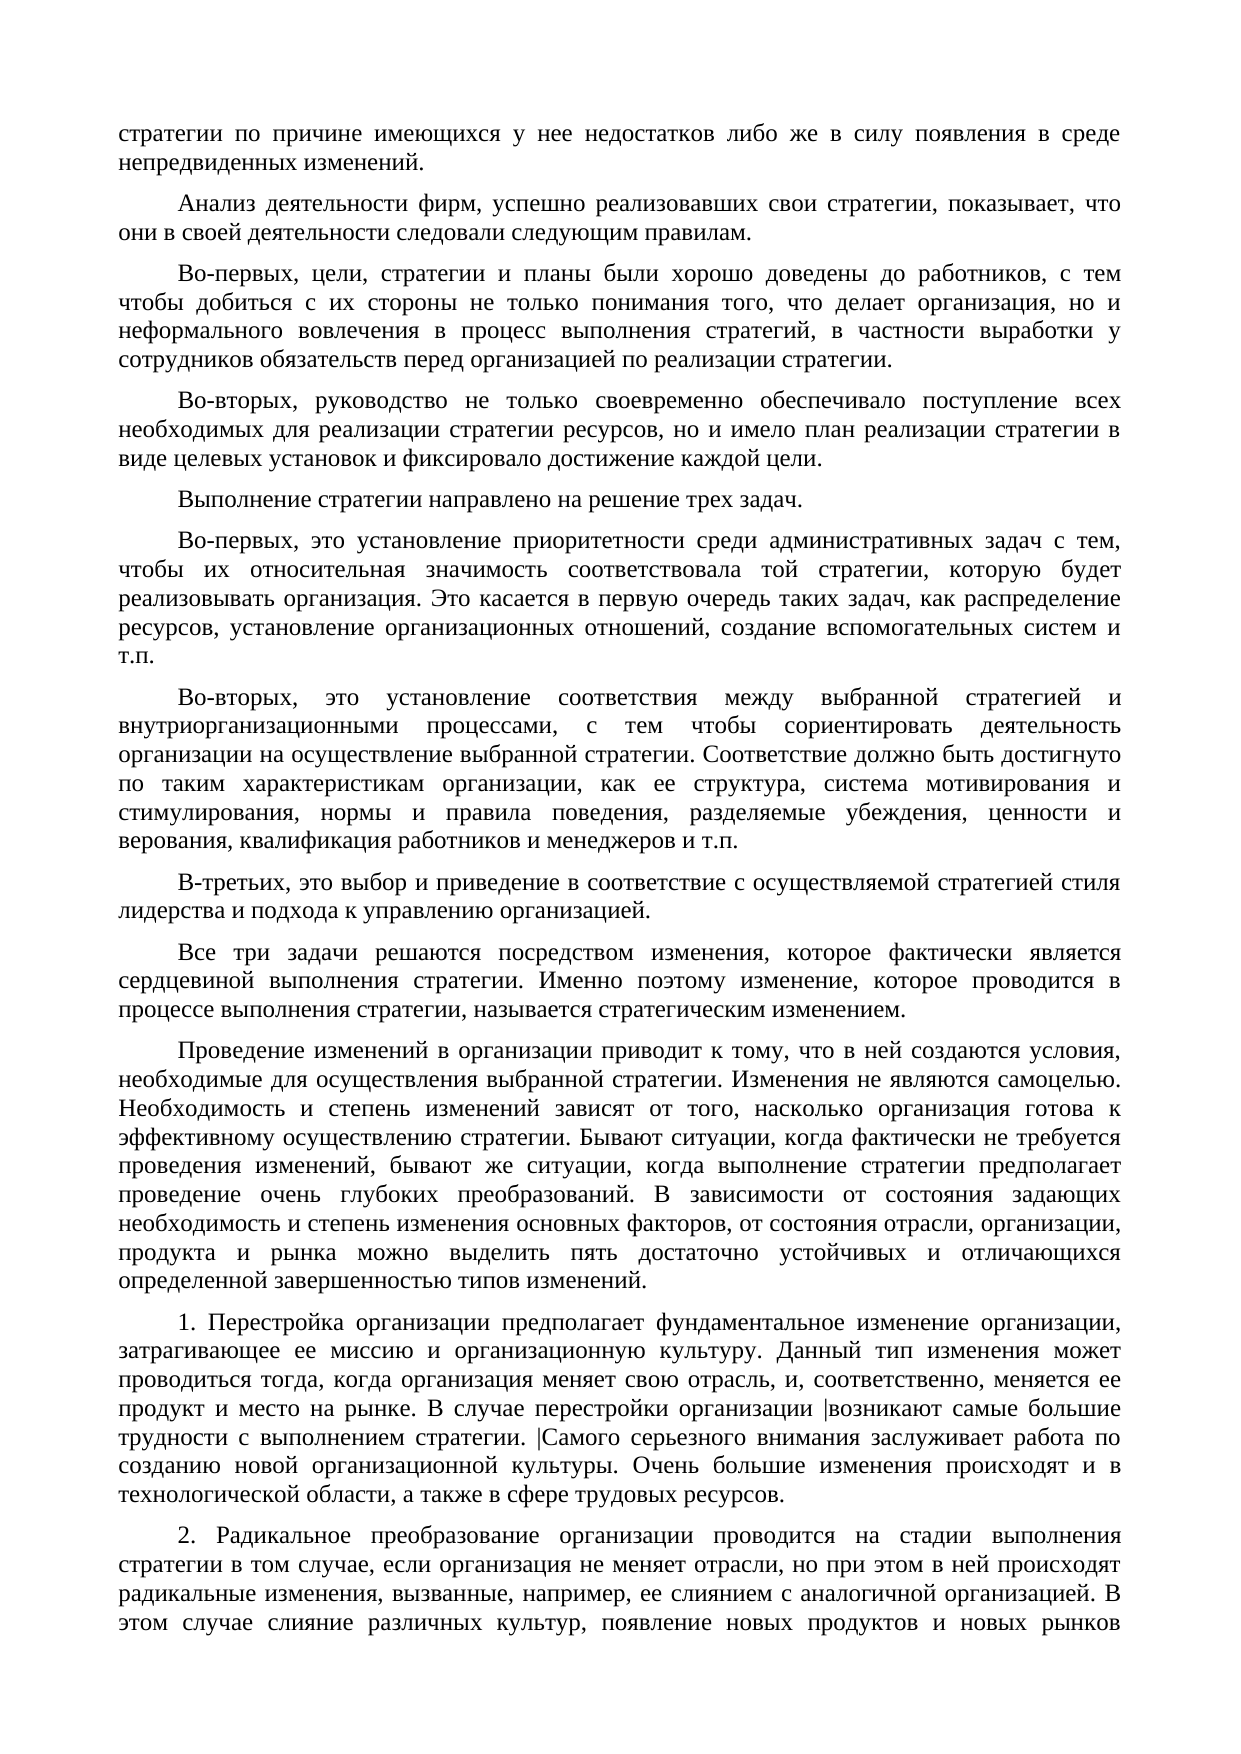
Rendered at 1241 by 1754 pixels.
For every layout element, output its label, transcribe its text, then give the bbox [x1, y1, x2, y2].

text Во-первых, это установление приоритетности среди административных задач с тем, чтобы их относительная значимость соответствовала той стратегии, которую будет реализовывать организация. Это касается в первую очередь таких задач, как распределение ресурсов, установление организационных отношений, создание вспомогательных систем и т.п. [118, 526, 1122, 669]
text Анализ деятельности фирм, успешно реализовавших свои стратегии, показывает, что они в своей деятельности следовали следующим правилам. [118, 188, 1122, 246]
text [118, 1521, 1122, 1636]
text Проведение изменений в организации приводит к тому, что в ней создаются условия, необходимые для осуществления выбранной стратегии. Изменения не являются самоцелью. Необходимость и степень изменений зависят от того, насколько организация готова к эффективному осуществлению стратегии. Бывают ситуации, когда фактически не требуется проведения изменений, бывают же ситуации, когда выполнение стратегии предполагает проведение очень глубоких преобразований. В зависимости от состояния задающих необходимость и степень изменения основных факторов, от состояния отрасли, организации, продукта и рынка можно выделить пять достаточно устойчивых и отличающихся определенной завершенностью типов изменений. [118, 1036, 1122, 1294]
text 1. Перестройка организации предполагает фундаментальное изменение организации, затрагивающее ее миссию и организационную культуру. Данный тип изменения может проводиться тогда, когда организация меняет свою отрасль, и, соответственно, меняется ее продукт и место на рынке. В случае перестройки организации |возникают самые большие трудности с выполнением стратегии. |Самого серьезного внимания заслуживает работа по созданию новой организационной культуры. Очень большие изменения происходят и в технологической области, а также в сфере трудовых ресурсов. [118, 1307, 1122, 1508]
text Во-вторых, руководство не только своевременно обеспечивало поступление всех необходимых для реализации стратегии ресурсов, но и имело план реализации стратегии в виде целевых установок и фиксировало достижение каждой цели. [118, 386, 1122, 472]
text В-третьих, это выбор и приведение в соответствие с осуществляемой стратегией стиля лидерства и подхода к управлению организацией. [118, 867, 1122, 924]
text Во-вторых, это установление соответствия между выбранной стратегией и внутриорганизационными процессами, с тем чтобы сориентировать деятельность организации на осуществление выбранной стратегии. Соответствие должно быть достигнуто по таким характеристикам организации, как ее структура, система мотивирования и стимулирования, нормы и правила поведения, разделяемые убеждения, ценности и верования, квалификация работников и менеджеров и т.п. [118, 682, 1122, 854]
text Все три задачи решаются посредством изменения, которое фактически является сердцевиной выполнения стратегии. Именно поэтому изменение, которое проводится в процессе выполнения стратегии, называется стратегическим изменением. [118, 937, 1122, 1023]
text Выполнение стратегии направлено на решение трех задач. [118, 484, 1122, 513]
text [118, 118, 1122, 176]
text Во-первых, цели, стратегии и планы были хорошо доведены до работников, с тем чтобы добиться с их стороны не только понимания того, что делает организация, но и неформального вовлечения в процесс выполнения стратегий, в частности выработки у сотрудников обязательств перед организацией по реализации стратегии. [118, 258, 1122, 373]
